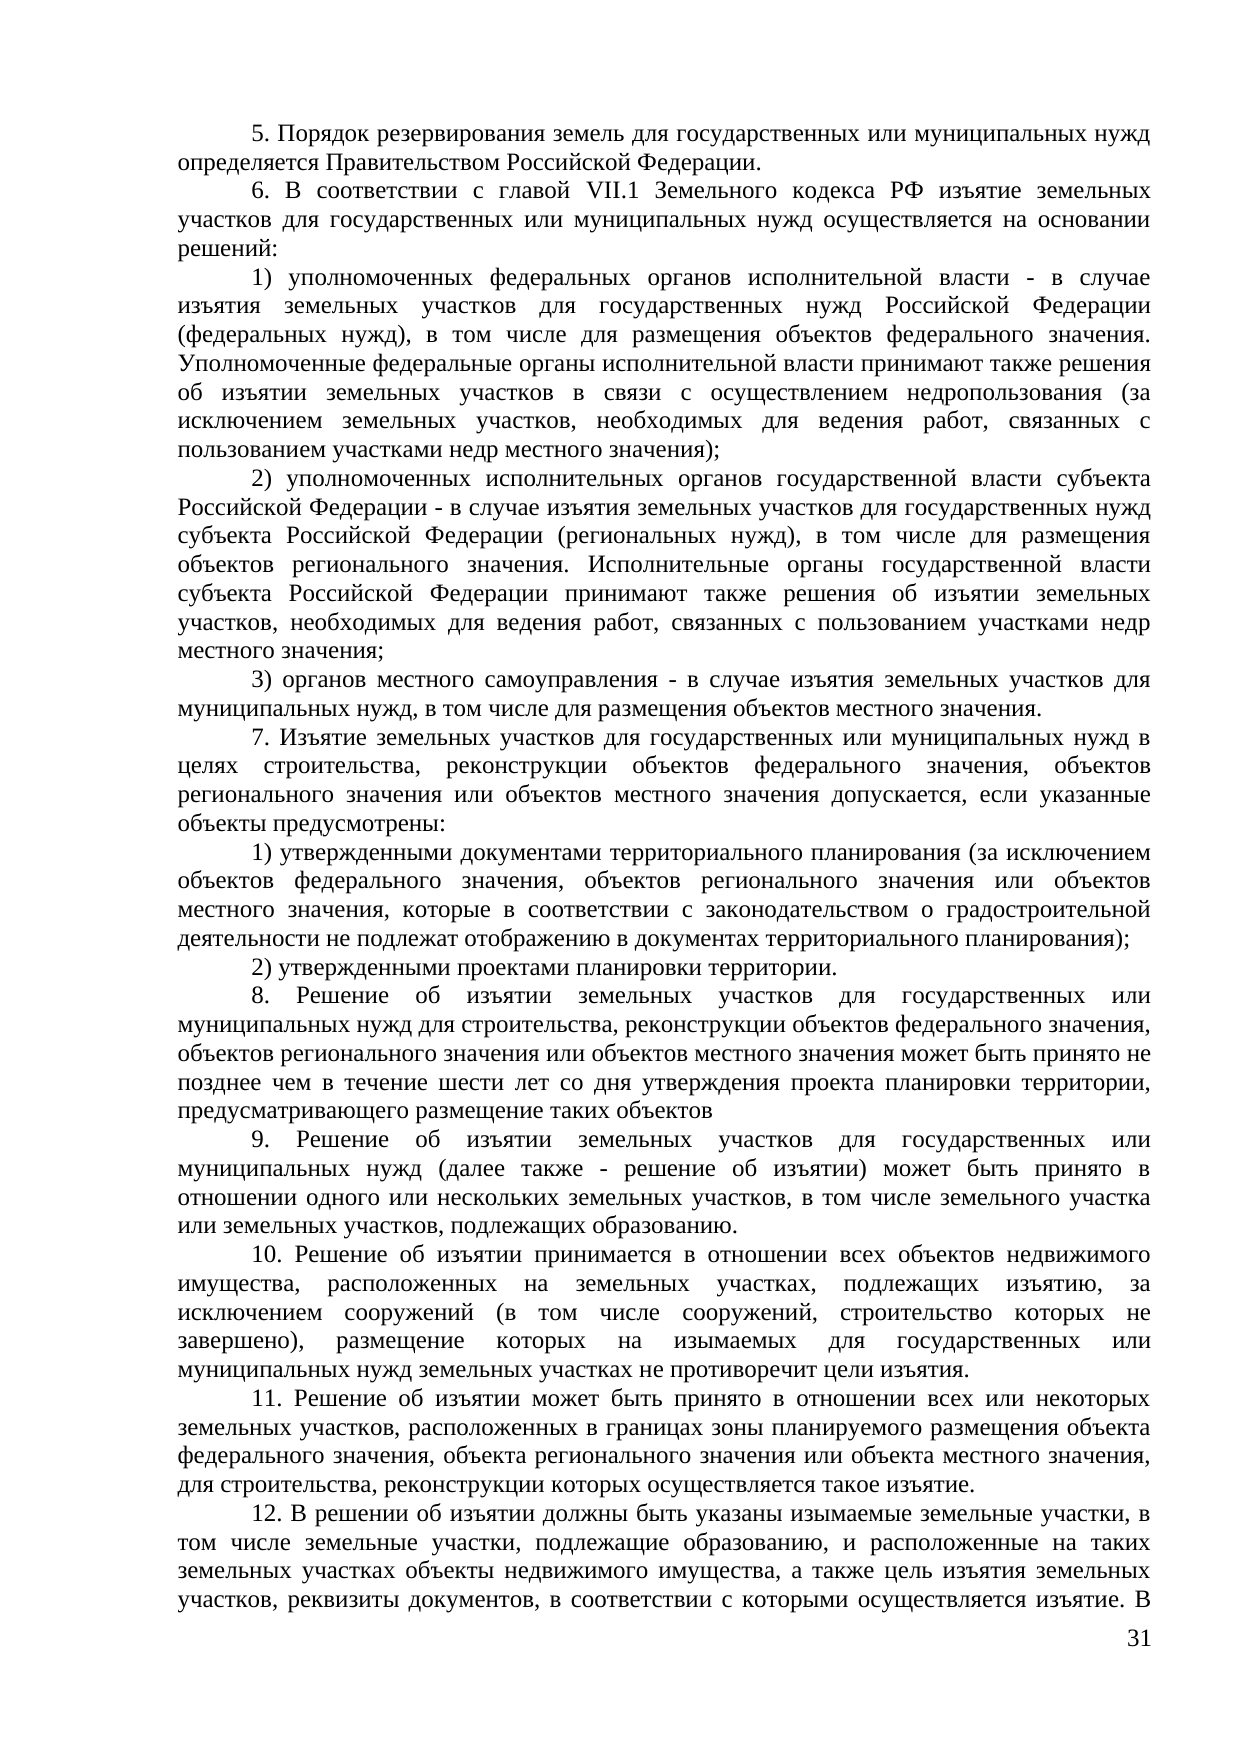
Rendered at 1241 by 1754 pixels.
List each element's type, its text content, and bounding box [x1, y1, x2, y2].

text 11. Решение об изъятии может быть принято в отношении всех или некоторых земельных участков, расположенных в границах зоны планируемого размещения объекта федерального значения, объекта регионального значения или объекта местного значения, для строительства, реконструкции которых осуществляется такое изъятие. [177, 1383, 1152, 1498]
text 10. Решение об изъятии принимается в отношении всех объектов недвижимого имущества, расположенных на земельных участках, подлежащих изъятию, за исключением сооружений (в том числе сооружений, строительство которых не завершено), размещение которых на изымаемых для государственных или муниципальных нужд земельных участках не противоречит цели изъятия. [177, 1239, 1152, 1383]
text 3) органов местного самоуправления - в случае изъятия земельных участков для муниципальных нужд, в том числе для размещения объектов местного значения. [177, 664, 1152, 722]
text 1) уполномоченных федеральных органов исполнительной власти - в случае изъятия земельных участков для государственных нужд Российской Федерации (федеральных нужд), в том числе для размещения объектов федерального значения. Уполномоченные федеральные органы исполнительной власти принимают также решения об изъятии земельных участков в связи с осуществлением недропользования (за исключением земельных участков, необходимых для ведения работ, связанных с пользованием участками недр местного значения); [177, 262, 1152, 463]
text 7. Изъятие земельных участков для государственных или муниципальных нужд в целях строительства, реконструкции объектов федерального значения, объектов регионального значения или объектов местного значения допускается, если указанные объекты предусмотрены: [177, 722, 1152, 837]
text 1) утвержденными документами территориального планирования (за исключением объектов федерального значения, объектов регионального значения или объектов местного значения, которые в соответствии с законодательством о градостроительной деятельности не подлежат отображению в документах территориального планирования); [177, 837, 1152, 952]
text 5. Порядок резервирования земель для государственных или муниципальных нужд определяется Правительством Российской Федерации. [177, 118, 1152, 176]
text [177, 1498, 1152, 1613]
text 2) утвержденными проектами планировки территории. [177, 952, 1152, 981]
text 2) уполномоченных исполнительных органов государственной власти субъекта Российской Федерации - в случае изъятия земельных участков для государственных нужд субъекта Российской Федерации (региональных нужд), в том числе для размещения объектов регионального значения. Исполнительные органы государственной власти субъекта Российской Федерации принимают также решения об изъятии земельных участков, необходимых для ведения работ, связанных с пользованием участками недр местного значения; [177, 463, 1152, 664]
text 9. Решение об изъятии земельных участков для государственных или муниципальных нужд (далее также - решение об изъятии) может быть принято в отношении одного или нескольких земельных участков, в том числе земельного участка или земельных участков, подлежащих образованию. [177, 1124, 1152, 1239]
text 6. В соответствии с главой VII.1 Земельного кодекса РФ изъятие земельных участков для государственных или муниципальных нужд осуществляется на основании решений: [177, 176, 1152, 262]
text 8. Решение об изъятии земельных участков для государственных или муниципальных нужд для строительства, реконструкции объектов федерального значения, объектов регионального значения или объектов местного значения может быть принято не позднее чем в течение шести лет со дня утверждения проекта планировки территории, предусматривающего размещение таких объектов [177, 981, 1152, 1124]
